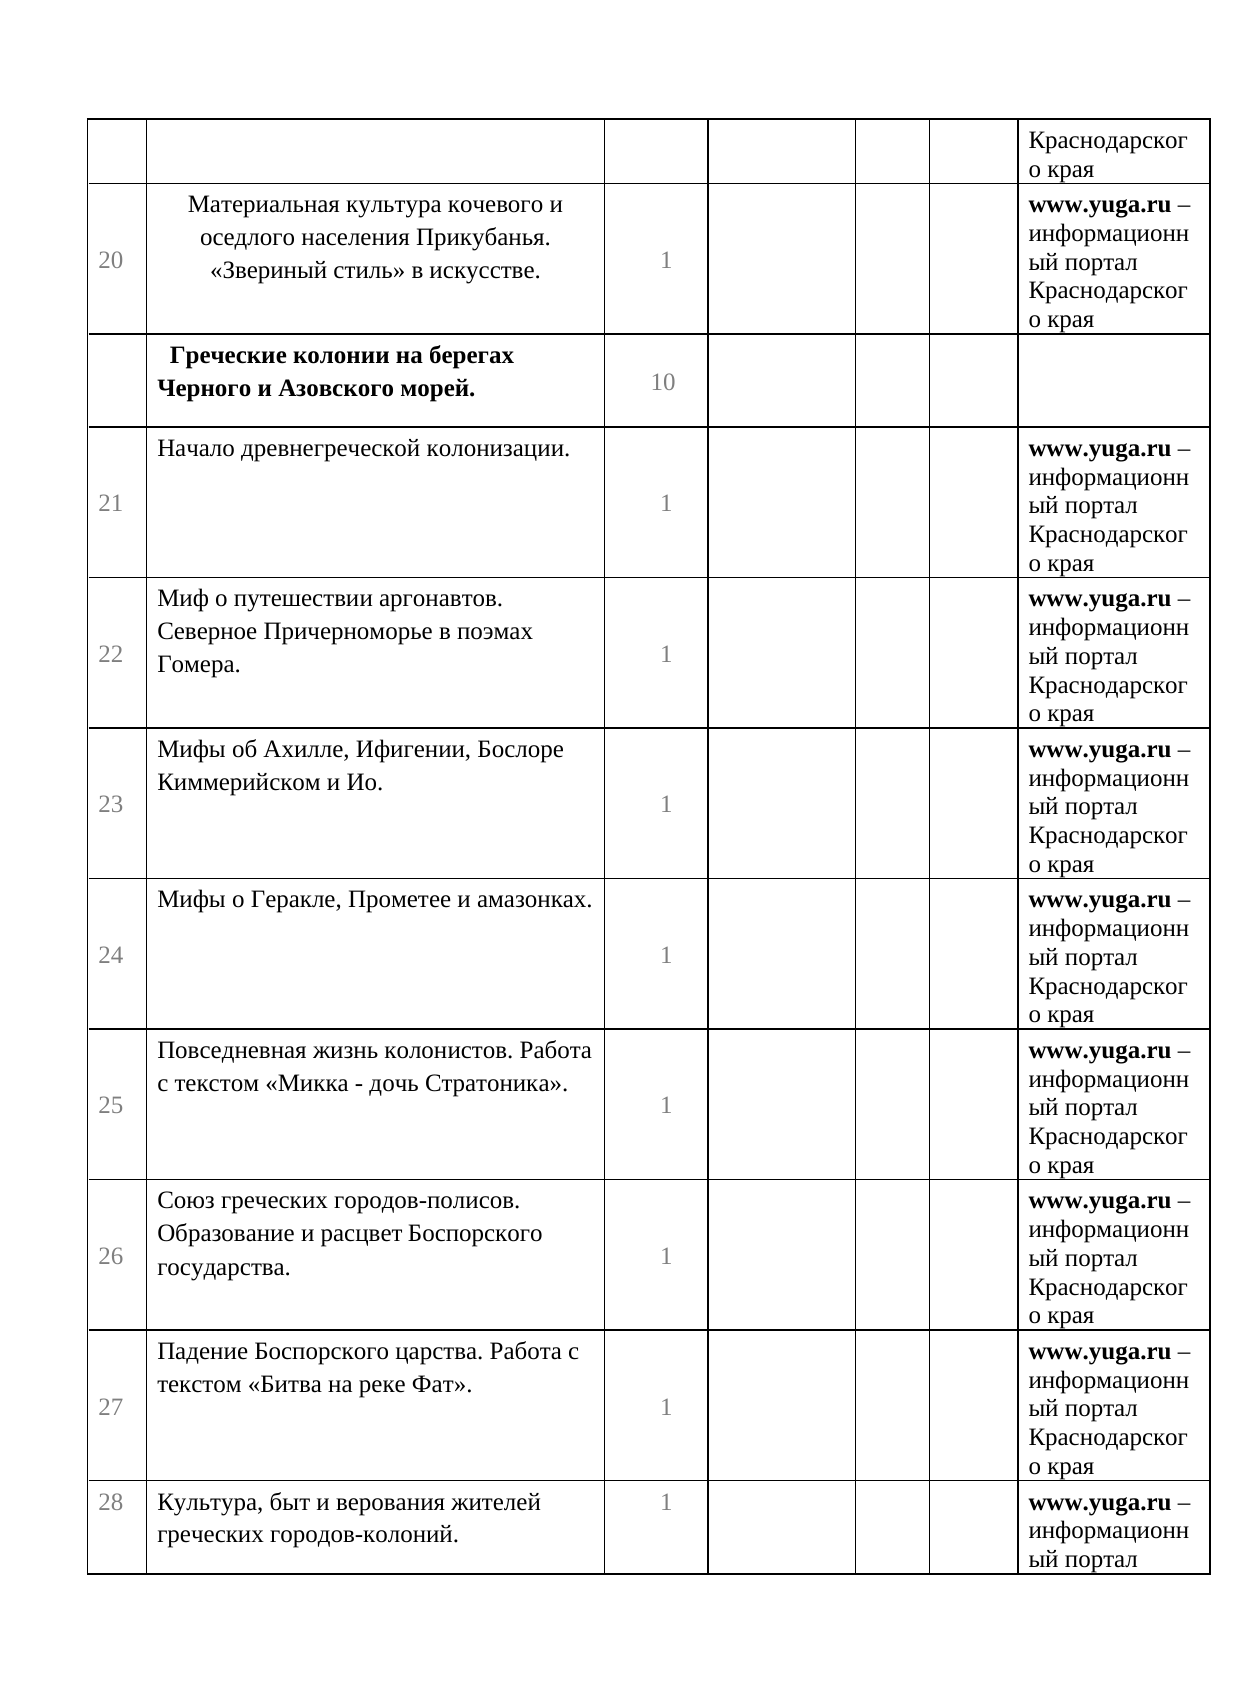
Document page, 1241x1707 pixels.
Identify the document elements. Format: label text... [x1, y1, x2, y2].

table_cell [1019, 1331, 1209, 1480]
table_cell [709, 335, 855, 426]
table_cell [856, 1180, 929, 1329]
table_cell [709, 428, 855, 577]
table_cell 1 [605, 184, 707, 333]
table_cell www.yuga.ru – информационный портал Краснодарского края [1019, 729, 1209, 878]
table_cell [930, 1180, 1017, 1329]
table_cell 27 [88, 1330, 146, 1480]
table_cell www.yuga.ru – информационный портал Краснодарского края [1019, 428, 1209, 577]
table_cell 1 [605, 1030, 707, 1179]
table_cell [709, 1030, 855, 1179]
table_cell [930, 428, 1017, 577]
table_cell [930, 120, 1017, 182]
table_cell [1019, 1481, 1209, 1573]
table_cell [709, 729, 855, 878]
table_cell [930, 1331, 1017, 1480]
table_cell Материальная культура кочевого и оседлого населения Прикубанья. «Звериный стиль» в искусстве. [147, 184, 604, 333]
table_cell [856, 729, 929, 878]
table_cell [930, 729, 1017, 878]
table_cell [1019, 184, 1209, 333]
table_cell [856, 184, 929, 333]
table_cell [709, 578, 855, 727]
table_cell [856, 1331, 929, 1480]
table_cell 24 [88, 879, 146, 1028]
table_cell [147, 1481, 604, 1573]
table_cell Союз греческих городов-полисов. Образование и расцвет Боспорского государства. [147, 1180, 604, 1329]
table_cell [709, 184, 855, 333]
table_cell Миф о путешествии аргонавтов. Северное Причерноморье в поэмах Гомера. [147, 578, 604, 727]
table_cell Мифы о Геракле, Прометее и амазонках. [147, 879, 604, 1028]
table_cell 1 [605, 729, 707, 878]
table_cell [930, 879, 1017, 1028]
table_cell 1 [605, 1180, 707, 1329]
table_cell [1019, 335, 1209, 426]
table_cell 1 [605, 120, 707, 182]
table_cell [1019, 120, 1209, 182]
table_cell 21 [88, 427, 146, 577]
table_cell [930, 1030, 1017, 1179]
table_cell 19 [88, 120, 146, 182]
table_cell www.yuga.ru – информационный портал Краснодарского края [1019, 879, 1209, 1028]
table_cell 1 [605, 879, 707, 1028]
table_cell [856, 1030, 929, 1179]
table_cell Повседневная жизнь колонистов. Работа с текстом «Микка - дочь Стратоника». [147, 1030, 604, 1179]
table_cell www.yuga.ru – информационный портал Краснодарского края [1019, 578, 1209, 727]
table_cell Греческие колонии на берегах Черного и Азовского морей. [147, 335, 604, 426]
table_cell [856, 578, 929, 727]
table_cell 20 [88, 184, 146, 333]
table_cell 1 [605, 1331, 707, 1480]
table_cell [856, 120, 929, 182]
table_cell [856, 428, 929, 577]
table_cell [709, 1180, 855, 1329]
table_cell 26 [88, 1180, 146, 1329]
table_cell [930, 184, 1017, 333]
table_cell 1 [605, 428, 707, 577]
table_cell 23 [88, 728, 146, 878]
table_cell [709, 1481, 855, 1573]
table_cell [147, 120, 604, 182]
table_cell 25 [88, 1029, 146, 1179]
table_cell [856, 879, 929, 1028]
table_cell [709, 1331, 855, 1480]
table_cell Падение Боспорского царства. Работа с текстом «Битва на реке Фат». [147, 1331, 604, 1480]
table_cell [856, 335, 929, 426]
table_cell 1 [605, 1481, 707, 1573]
table_cell www.yuga.ru – информационный портал Краснодарского края [1019, 1180, 1209, 1329]
table_cell [930, 1481, 1017, 1573]
table_cell Мифы об Ахилле, Ифигении, Бослоре Киммерийском и Ио. [147, 729, 604, 878]
table_cell [856, 1481, 929, 1573]
table_cell [88, 334, 146, 426]
table_cell [930, 335, 1017, 426]
table_cell [709, 879, 855, 1028]
table_cell www.yuga.ru – информационный портал Краснодарского края [1019, 1030, 1209, 1179]
table_cell 1 [605, 578, 707, 727]
table_cell 28 [88, 1481, 146, 1573]
table_cell Начало древнегреческой колонизации. [147, 428, 604, 577]
table_cell 22 [88, 578, 146, 727]
table_cell [709, 120, 855, 182]
table_cell 10 [605, 335, 707, 426]
table_cell [930, 578, 1017, 727]
